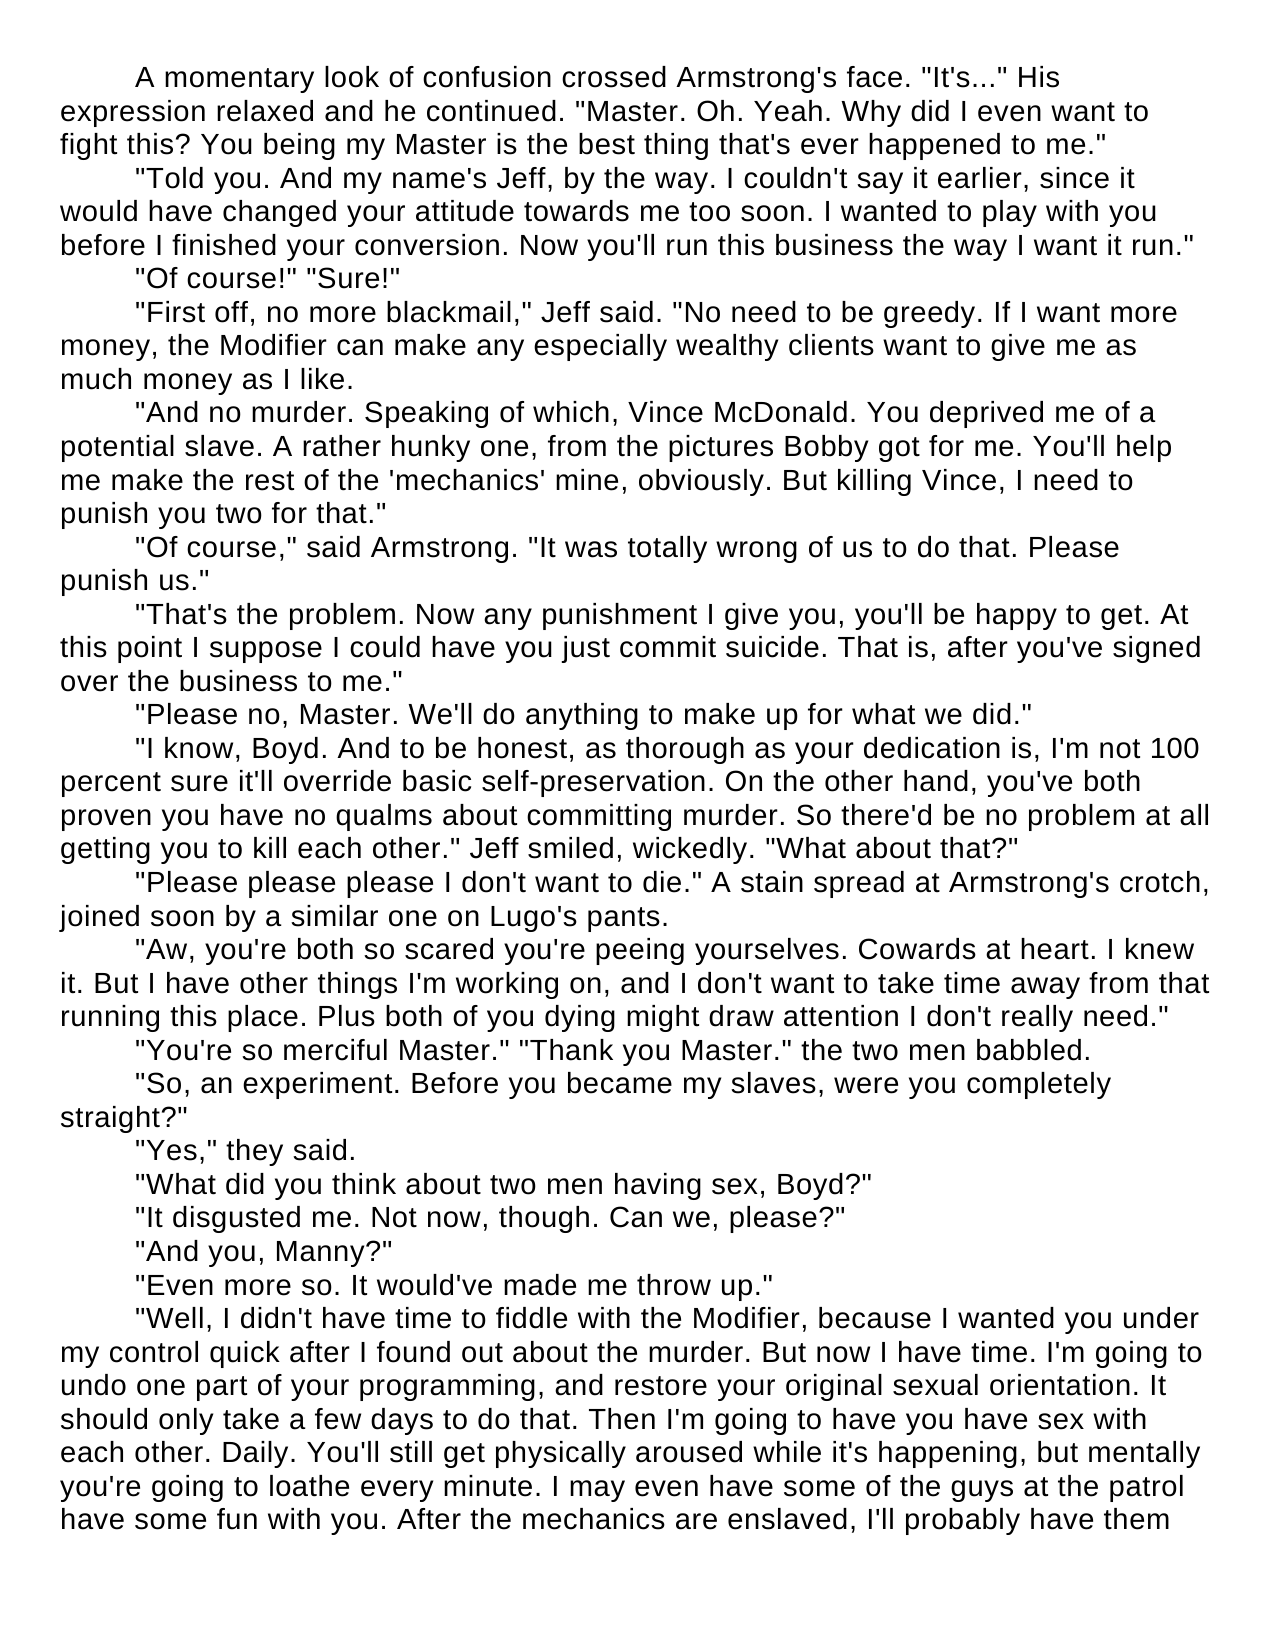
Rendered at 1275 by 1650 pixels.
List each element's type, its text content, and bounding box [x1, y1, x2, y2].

text A momentary look of confusion crossed Armstrong's face. "It's..." His expression relaxed and he continued. "Master. Oh. Yeah. Why did I even want to fight this? You being my Master is the best thing that's ever happened to me." [60, 60, 1215, 161]
text "Even more so. It would've made me throw up." [60, 1267, 1215, 1301]
text "Please please please I don't want to die." A stain spread at Armstrong's crotch, joined soon by a similar one on Lugo's pants. [60, 865, 1215, 932]
text "I know, Boyd. And to be honest, as thorough as your dedication is, I'm not 100 percent sure it'll override basic self-preservation. On the other hand, you've both proven you have no qualms about committing murder. So there'd be no problem at all getting you to kill each other." Jeff smiled, wickedly. "What about that?" [60, 731, 1215, 865]
text "Yes," they said. [60, 1133, 1215, 1167]
text "It disgusted me. Not now, though. Can we, please?" [60, 1200, 1215, 1234]
text "Aw, you're both so scared you're peeing yourselves. Cowards at heart. I knew it. But I have other things I'm working on, and I don't want to take time away from that running this place. Plus both of you dying might draw attention I don't really need." [60, 932, 1215, 1033]
text "And you, Manny?" [60, 1234, 1215, 1267]
text "First off, no more blackmail," Jeff said. "No need to be greedy. If I want more money, the Modifier can make any especially wealthy clients want to give me as much money as I like. [60, 295, 1215, 395]
text "And no murder. Speaking of which, Vince McDonald. You deprived me of a potential slave. A rather hunky one, from the pictures Bobby got for me. You'll help me make the rest of the 'mechanics' mine, obviously. But killing Vince, I need to punish you two for that." [60, 395, 1215, 529]
text "You're so merciful Master." "Thank you Master." the two men babbled. [60, 1033, 1215, 1066]
text "Told you. And my name's Jeff, by the way. I couldn't say it earlier, since it would have changed your attitude towards me too soon. I wanted to play with you before I finished your conversion. Now you'll run this business the way I want it run." [60, 161, 1215, 261]
text "Of course," said Armstrong. "It was totally wrong of us to do that. Please punish us." [60, 529, 1215, 597]
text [60, 1301, 1215, 1536]
text "Please no, Master. We'll do anything to make up for what we did." [60, 697, 1215, 731]
text "What did you think about two men having sex, Boyd?" [60, 1167, 1215, 1200]
text "So, an experiment. Before you became my slaves, were you completely straight?" [60, 1066, 1215, 1133]
text "Of course!" "Sure!" [60, 261, 1215, 295]
text "That's the problem. Now any punishment I give you, you'll be happy to get. At this point I suppose I could have you just commit suicide. That is, after you've signed over the business to me." [60, 597, 1215, 697]
